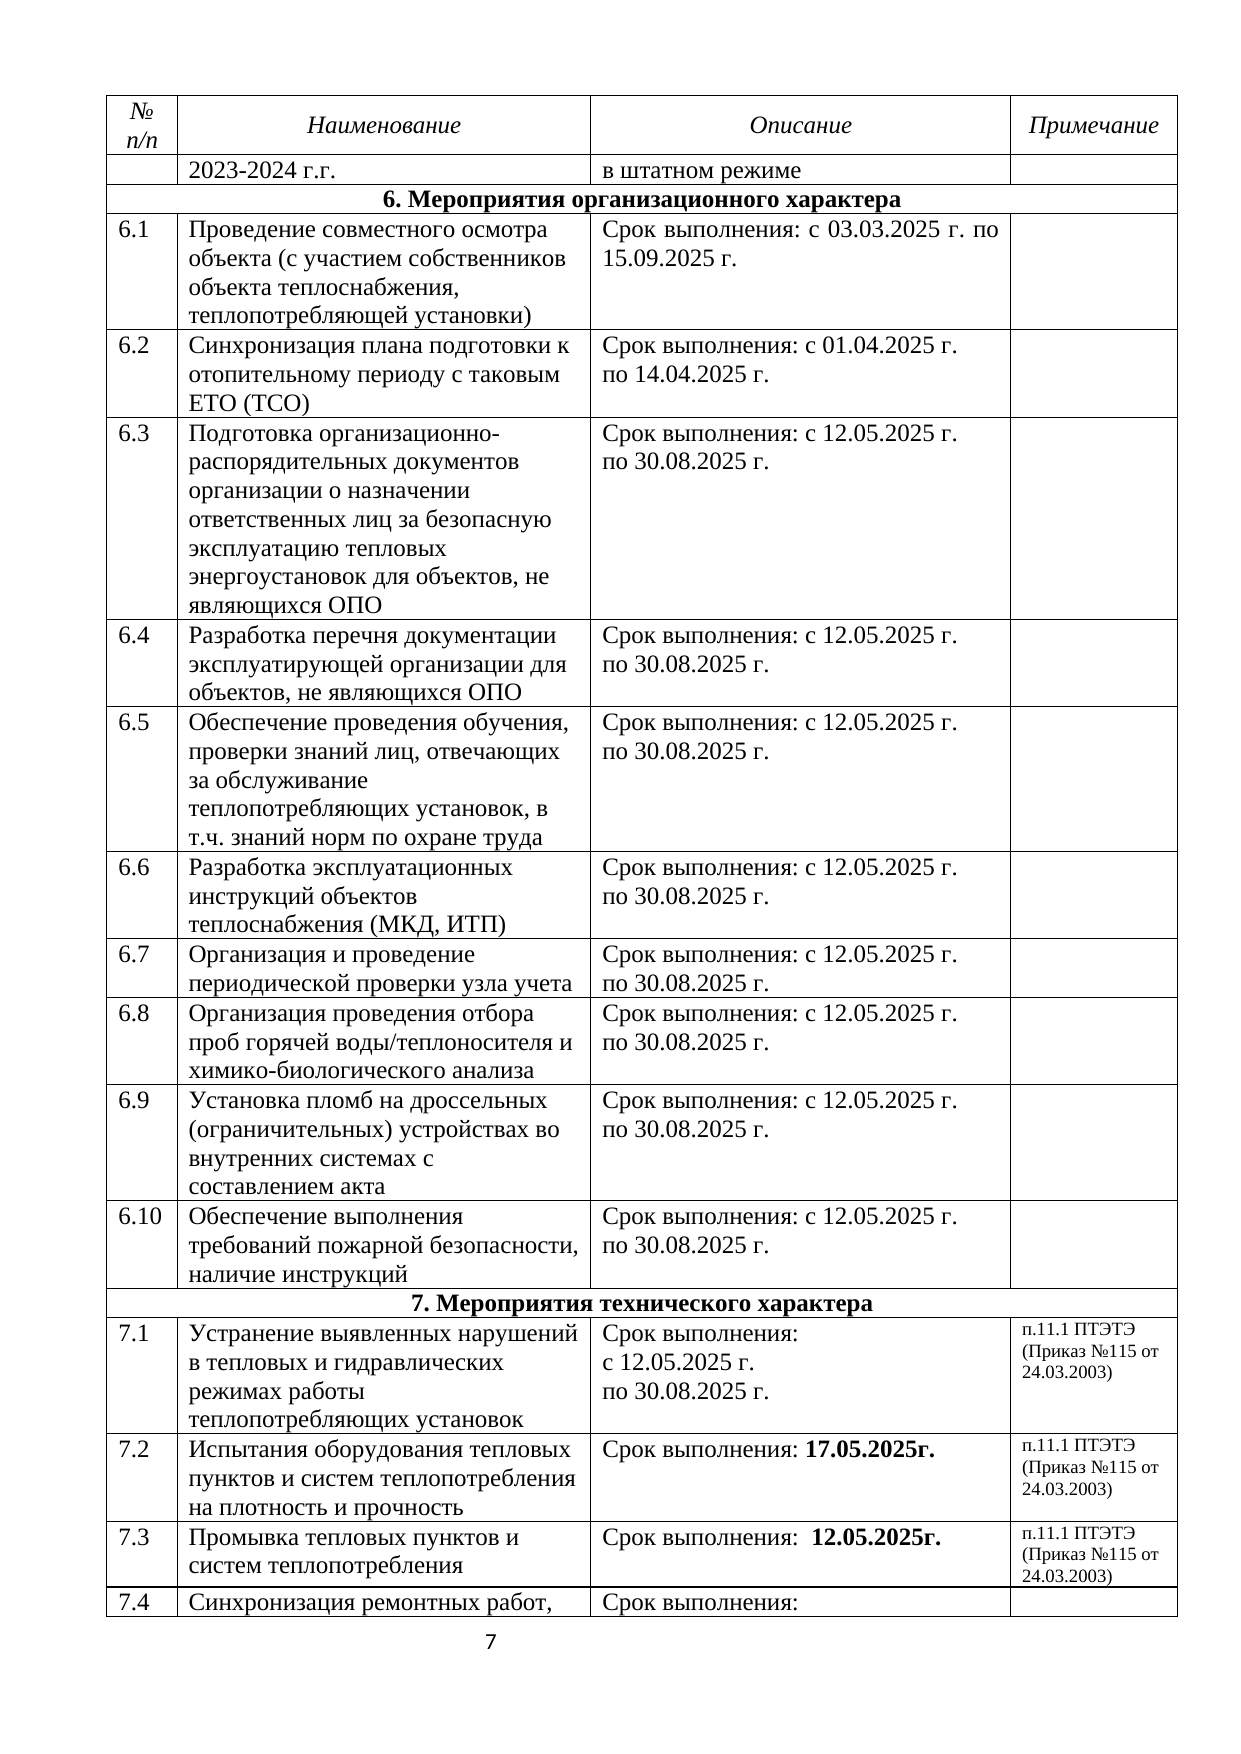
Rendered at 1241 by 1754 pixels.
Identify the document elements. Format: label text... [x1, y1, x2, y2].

table_header № п/п [107, 96, 177, 154]
table_cell п.11.1 ПТЭТЭ (Приказ №115 от 24.03.2003) [1011, 1318, 1177, 1433]
table_cell 7.1 [107, 1318, 177, 1433]
table_cell [1011, 1085, 1177, 1200]
table_cell Срок выполнения: с 03.03.2025 г. по 15.09.2025 г. [591, 214, 1010, 329]
table_cell Разработка перечня документации эксплуатирующей организации для объектов, не являющихся ОПО [178, 620, 590, 706]
table_cell Срок выполнения: 17.05.2025г. [591, 1434, 1010, 1521]
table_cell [178, 1588, 590, 1616]
table_cell 6.8 [107, 998, 177, 1084]
table_cell [1011, 707, 1177, 851]
table_cell 6.4 [107, 620, 177, 706]
table_cell 6.10 [107, 1201, 177, 1287]
table_cell [1011, 330, 1177, 417]
table_cell Организация проведения отбора проб горячей воды/теплоносителя и химико-биологического анализа [178, 998, 590, 1084]
table_cell [1011, 155, 1177, 183]
table_cell 6.1 [107, 214, 177, 329]
table_cell [1011, 1201, 1177, 1287]
table_cell 6.3 [107, 418, 177, 619]
table_cell [1011, 418, 1177, 619]
table_cell п.11.1 ПТЭТЭ (Приказ №115 от 24.03.2003) [1011, 1434, 1177, 1521]
table_cell Срок выполнения: с 12.05.2025 г. по 30.08.2025 г. [591, 620, 1010, 706]
table_header Описание [591, 96, 1010, 154]
table_cell Срок выполнения: с 12.05.2025 г. по 30.08.2025 г. [591, 852, 1010, 938]
table_cell в штатном режиме [591, 155, 1010, 183]
table_cell Промывка тепловых пунктов и систем теплопотребления [178, 1522, 590, 1586]
table_cell 7.4 [107, 1588, 177, 1616]
table_cell Срок выполнения: с 12.05.2025 г. по 30.08.2025 г. [591, 418, 1010, 619]
table_cell Срок выполнения: с 12.05.2025 г. по 30.08.2025 г. [591, 998, 1010, 1084]
table_cell Срок выполнения: с 12.05.2025 г. по 30.08.2025 г. [591, 939, 1010, 997]
table_cell Срок выполнения: с 12.05.2025 г. по 30.08.2025 г. [591, 707, 1010, 851]
table_cell [1011, 214, 1177, 329]
table_cell 7. Мероприятия технического характера [107, 1289, 1177, 1317]
table_cell Срок выполнения: с 12.05.2025 г. по 30.08.2025 г. [591, 1085, 1010, 1200]
table_cell Обеспечение проведения обучения, проверки знаний лиц, отвечающих за обслуживание теплопотребляющих установок, в т.ч. знаний норм по охране труда [178, 707, 590, 851]
table_cell 7.3 [107, 1522, 177, 1586]
table_header Примечание [1011, 96, 1177, 154]
table_cell 2023-2024 г.г. [178, 155, 590, 183]
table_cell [591, 1588, 1010, 1616]
table_cell [1011, 852, 1177, 938]
table_cell Синхронизация плана подготовки к отопительному периоду с таковым ЕТО (ТСО) [178, 330, 590, 417]
table_cell [1011, 998, 1177, 1084]
table_cell 6.6 [107, 852, 177, 938]
table_cell Срок выполнения: с 01.04.2025 г. по 14.04.2025 г. [591, 330, 1010, 417]
table_cell Разработка эксплуатационных инструкций объектов теплоснабжения (МКД, ИТП) [178, 852, 590, 938]
table_cell Испытания оборудования тепловых пунктов и систем теплопотребления на плотность и прочность [178, 1434, 590, 1521]
table_cell 7.2 [107, 1434, 177, 1521]
table_cell [1011, 620, 1177, 706]
table_cell 6.7 [107, 939, 177, 997]
table_cell [1011, 1588, 1177, 1616]
table_cell [1011, 939, 1177, 997]
table_cell Установка пломб на дроссельных (ограничительных) устройствах во внутренних системах с составлением акта [178, 1085, 590, 1200]
table_cell Срок выполнения: с 12.05.2025 г. по 30.08.2025 г. [591, 1318, 1010, 1433]
table_cell 6. Мероприятия организационного характера [107, 185, 1177, 213]
table_cell Срок выполнения: 12.05.2025г. [591, 1522, 1010, 1586]
table_header Наименование [178, 96, 590, 154]
table_cell п.11.1 ПТЭТЭ (Приказ №115 от 24.03.2003) [1011, 1522, 1177, 1586]
table_cell 6.9 [107, 1085, 177, 1200]
table_cell Устранение выявленных нарушений в тепловых и гидравлических режимах работы теплопотребляющих установок [178, 1318, 590, 1433]
table_cell 6.2 [107, 330, 177, 417]
table_cell Подготовка организационно-распорядительных документов организации о назначении ответственных лиц за безопасную эксплуатацию тепловых энергоустановок для объектов, не являющихся ОПО [178, 418, 590, 619]
table_cell Проведение совместного осмотра объекта (с участием собственников объекта теплоснабжения, теплопотребляющей установки) [178, 214, 590, 329]
table_cell 6.5 [107, 707, 177, 851]
table_cell Обеспечение выполнения требований пожарной безопасности, наличие инструкций [178, 1201, 590, 1287]
table_cell [107, 155, 177, 183]
table_cell Срок выполнения: с 12.05.2025 г. по 30.08.2025 г. [591, 1201, 1010, 1287]
table_cell Организация и проведение периодической проверки узла учета [178, 939, 590, 997]
